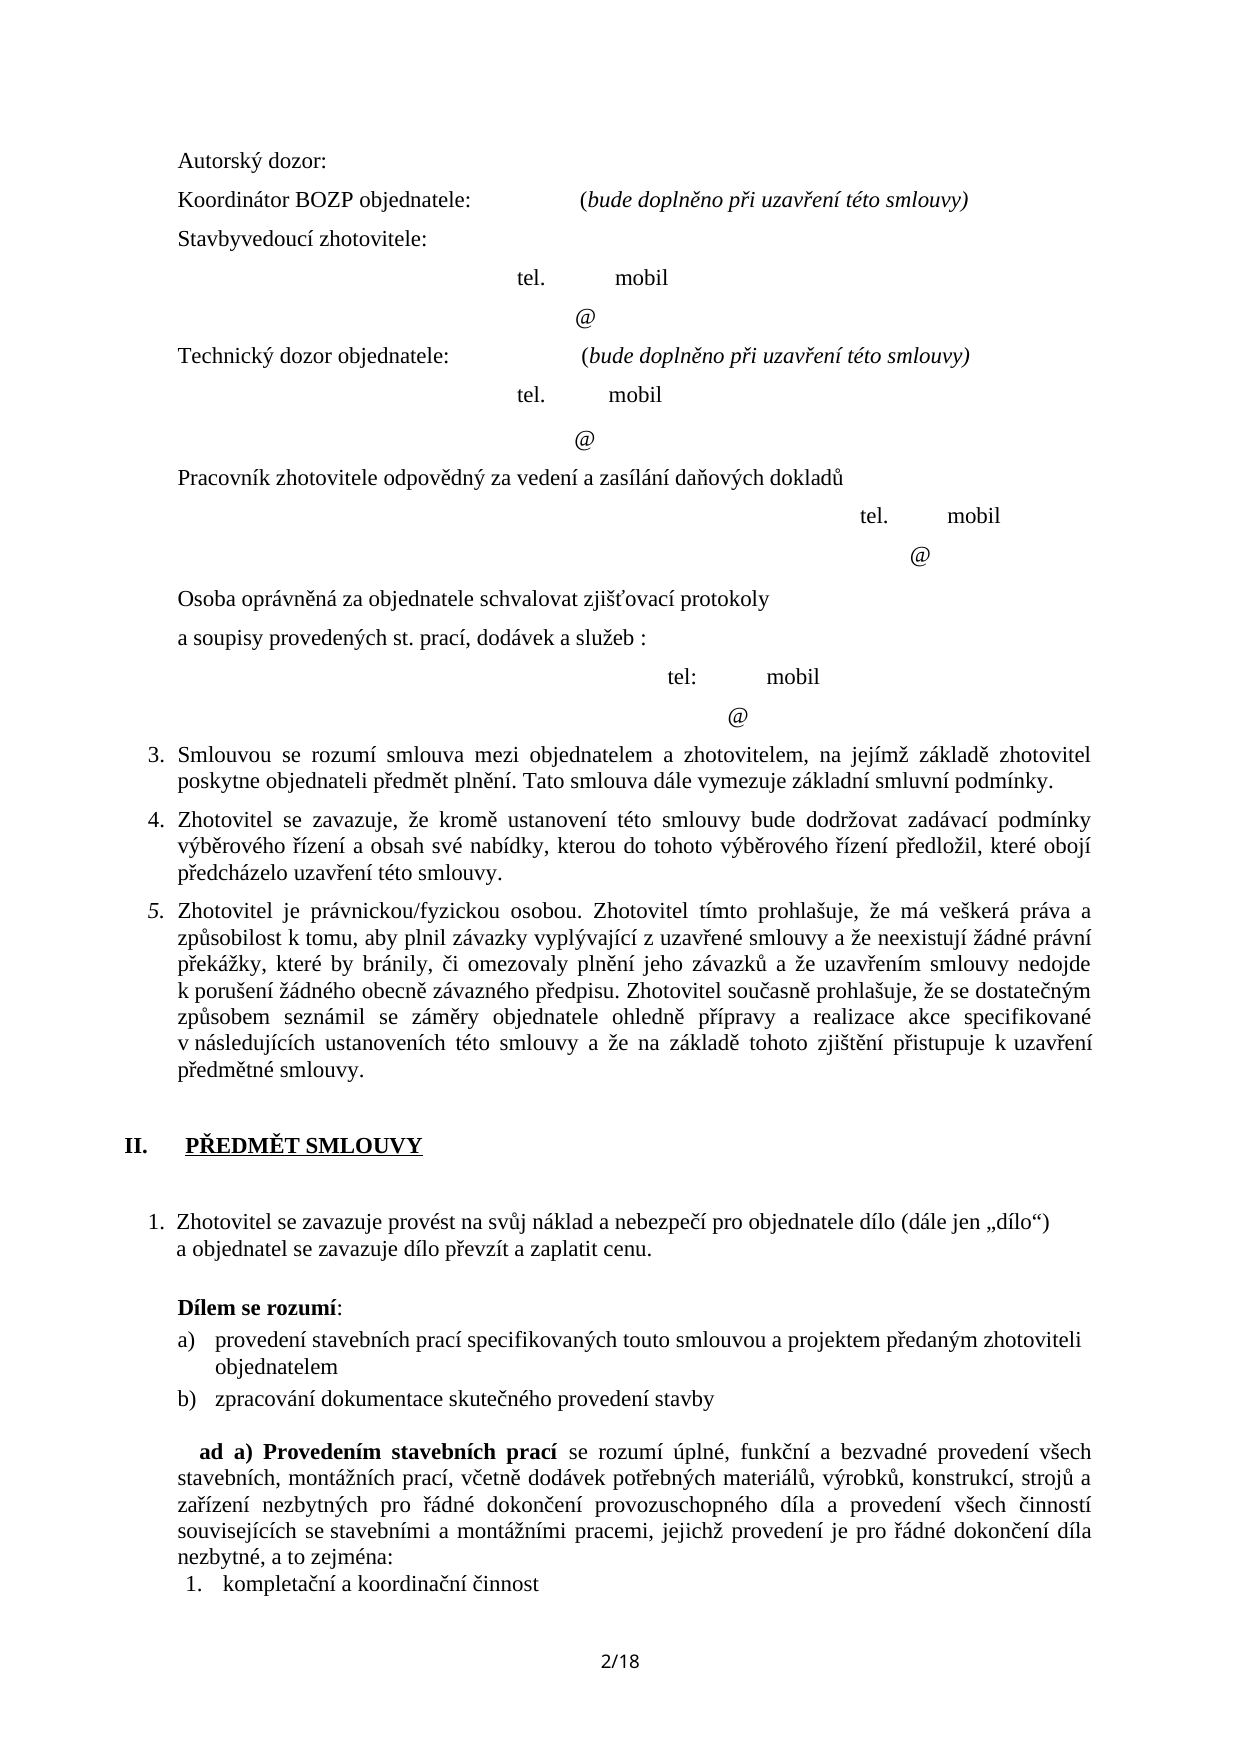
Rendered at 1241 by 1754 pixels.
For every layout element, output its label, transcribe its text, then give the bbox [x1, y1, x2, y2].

list @ [177, 425, 1093, 451]
list @ [185, 303, 1093, 329]
list Technický dozor objednatele: (bude doplněno při uzavření této smlouvy) [177, 342, 1093, 368]
list provedení stavebních prací specifikovaných touto smlouvou a projektem předaným zhotoviteli objednatelem [177, 1326, 1102, 1379]
list Zhotovitel je právnickou/fyzickou osobou. Zhotovitel tímto prohlašuje, že má veškerá práva a způsobilost k tomu, aby plnil závazky vyplývající z uzavřené smlouvy a že neexistují žádné právní překážky, které by bránily, či omezovaly plnění jeho závazků a že uzavřením smlouvy nedojde k porušení žádného obecně závazného předpisu. Zhotovitel současně prohlašuje, že se dostatečným způsobem seznámil se záměry objednatele ohledně přípravy a realizace akce specifikované v následujících ustanoveních této smlouvy a že na základě tohoto zjištění přistupuje k uzavření předmětné smlouvy. [148, 898, 1093, 1082]
list Autorský dozor: [177, 148, 1093, 174]
list tel. mobil [185, 502, 1093, 529]
list Osoba oprávněná za objednatele schvalovat zjišťovací protokoly [177, 585, 1093, 612]
text tel. mobil [177, 381, 1093, 407]
list Stavbyvedoucí zhotovitele: [177, 225, 1093, 252]
list zpracování dokumentace skutečného provedení stavby [177, 1385, 1102, 1412]
list tel. mobil [185, 264, 1093, 291]
list a soupisy provedených st. prací, dodávek a služeb : [177, 624, 1093, 651]
list tel: mobil [177, 663, 1093, 689]
list @ [177, 702, 1093, 728]
list Smlouvou se rozumí smlouva mezi objednatelem a zhotovitelem, na jejímž základě zhotovitel poskytne objednateli předmět plnění. Tato smlouva dále vymezuje základní smluvní podmínky. [148, 741, 1093, 793]
text a objednatel se zavazuje dílo převzít a zaplatit cenu. [148, 1235, 1102, 1261]
text ad a) Provedením stavebních prací se rozumí úplné, funkční a bezvadné provedení všech stavebních, montážních prací, včetně dodávek potřebných materiálů, výrobků, konstrukcí, strojů a zařízení nezbytných pro řádné dokončení provozuschopného díla a provedení všech činností souvisejících se stavebními a montážními pracemi, jejichž provedení je pro řádné dokončení díla nezbytné, a to zejména: [148, 1438, 1093, 1570]
text @ [148, 541, 1093, 568]
text 1. Zhotovitel se zavazuje provést na svůj náklad a nebezpečí pro objednatele dílo (dále jen „dílo“) [148, 1208, 1102, 1235]
list Koordinátor BOZP objednatele: (bude doplněno při uzavření této smlouvy) [177, 186, 1093, 213]
text PŘEDMĚT SMLOUVY [148, 1132, 1093, 1158]
list Zhotovitel se zavazuje, že kromě ustanovení této smlouvy bude dodržovat zadávací podmínky výběrového řízení a obsah své nabídky, kterou do tohoto výběrového řízení předložil, které obojí předcházelo uzavření této smlouvy. [148, 806, 1093, 885]
text Dílem se rozumí: [177, 1294, 1102, 1320]
list Pracovník zhotovitele odpovědný za vedení a zasílání daňových dokladů [177, 464, 1093, 490]
list kompletační a koordinační činnost [185, 1570, 1093, 1596]
